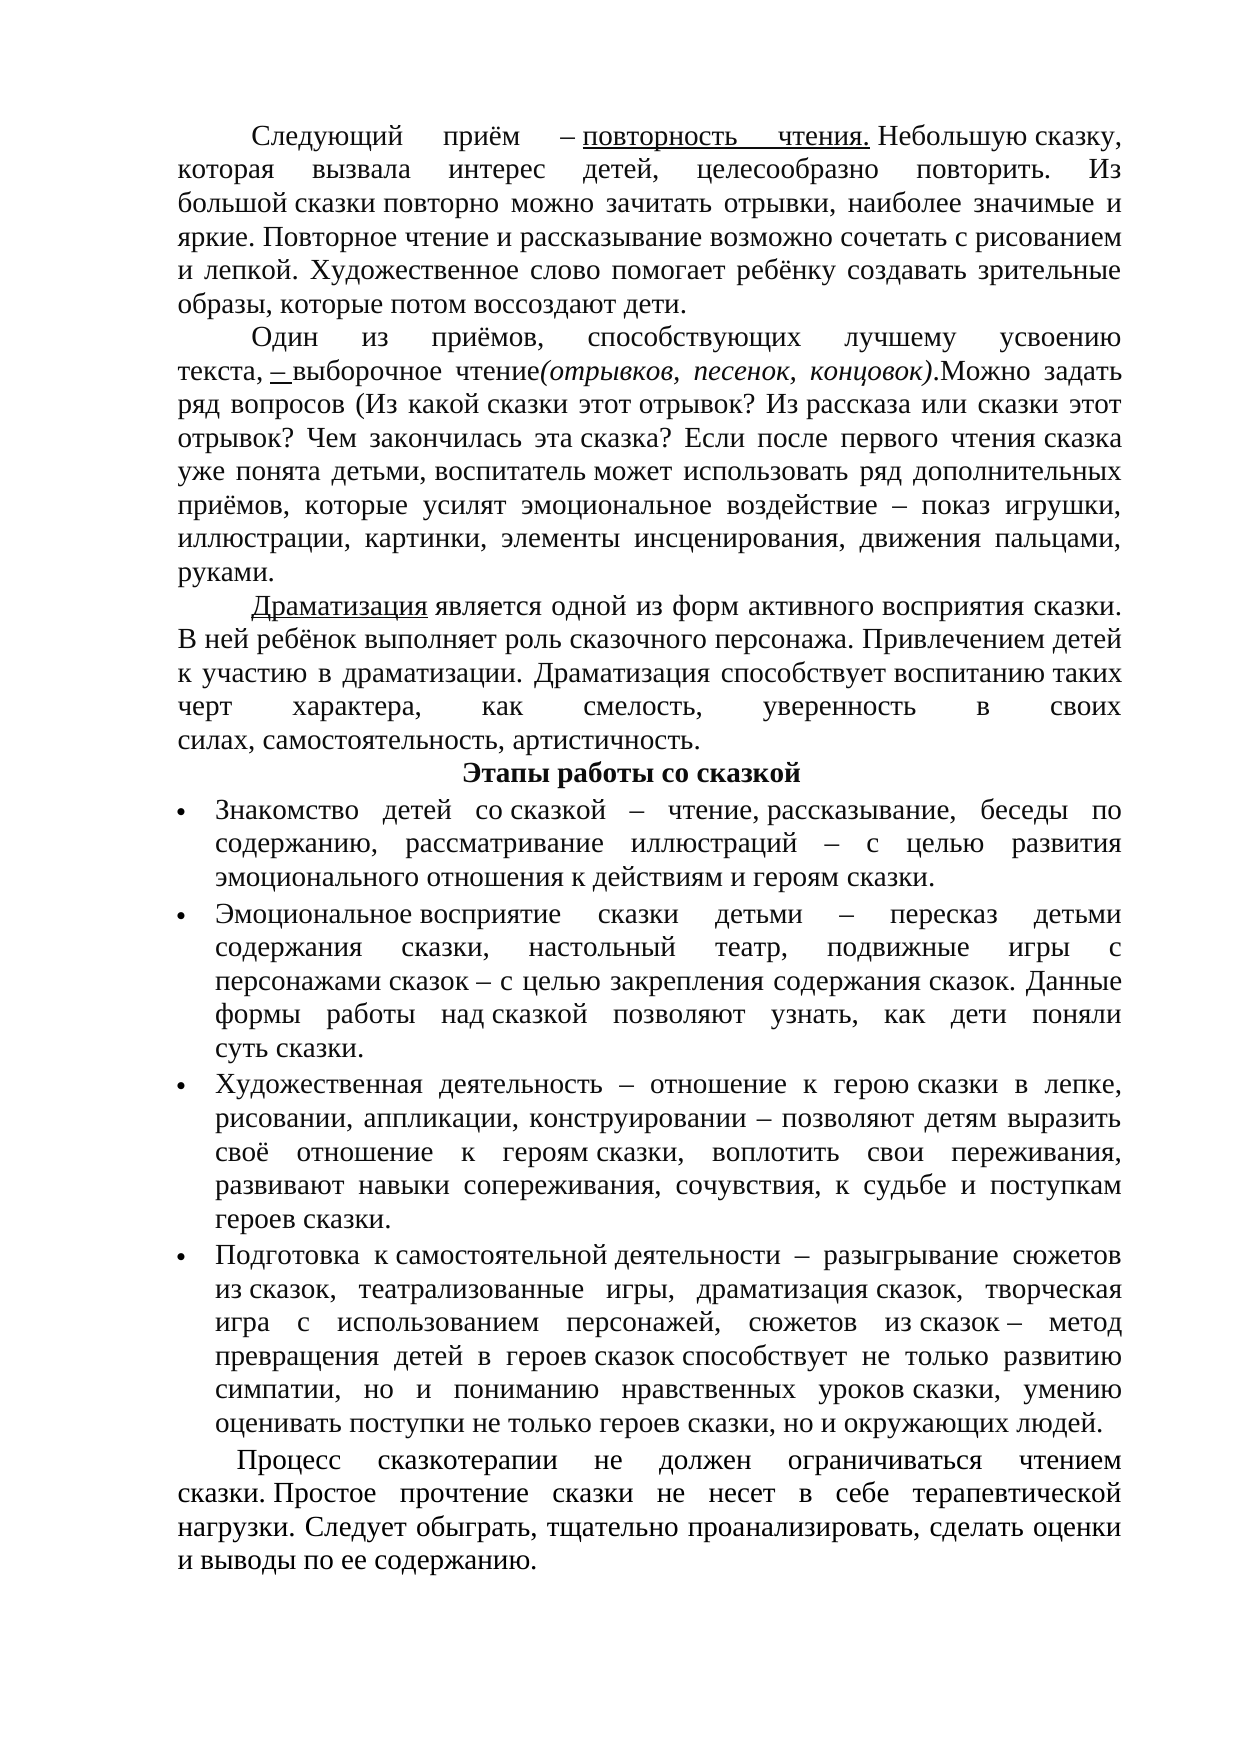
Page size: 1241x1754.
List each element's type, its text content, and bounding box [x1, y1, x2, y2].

list Эмоциональное восприятие сказки детьми – пересказ детьми содержания сказки, настольный театр, подвижные игры с персонажами сказок – с целью закрепления содержания сказок. Данные формы работы над сказкой позволяют узнать, как дети поняли суть сказки. [177, 896, 1122, 1063]
list Знакомство детей со сказкой – чтение, рассказывание, беседы по содержанию, рассматривание иллюстраций – с целью развития эмоционального отношения к действиям и героям сказки. [177, 792, 1122, 893]
text Следующий приём – повторность чтения. Небольшую сказку, которая вызвала интерес детей, целесообразно повторить. Из большой сказки повторно можно зачитать отрывки, наиболее значимые и яркие. Повторное чтение и рассказывание возможно сочетать с рисованием и лепкой. Художественное слово помогает ребёнку создавать зрительные образы, которые потом воссоздают дети. [177, 118, 1122, 319]
text Драматизация является одной из форм активного восприятия сказки. В ней ребёнок выполняет роль сказочного персонажа. Привлечением детей к участию в драматизации. Драматизация способствует воспитанию таких черт характера, как смелость, уверенность в своих силах, самостоятельность, артистичность. [177, 588, 1122, 755]
list Подготовка к самостоятельной деятельности – разыгрывание сюжетов из сказок, театрализованные игры, драматизация сказок, творческая игра с использованием персонажей, сюжетов из сказок – метод превращения детей в героев сказок способствует не только развитию симпатии, но и пониманию нравственных уроков сказки, умению оценивать поступки не только героев сказки, но и окружающих людей. [177, 1237, 1122, 1439]
text Этапы работы со сказкой [177, 755, 1122, 789]
text Процесс сказкотерапии не должен ограничиваться чтением сказки. Простое прочтение сказки не несет в себе терапевтической нагрузки. Следует обыграть, тщательно проанализировать, сделать оценки и выводы по ее содержанию. [177, 1442, 1122, 1576]
list Художественная деятельность – отношение к герою сказки в лепке, рисовании, аппликации, конструировании – позволяют детям выразить своё отношение к героям сказки, воплотить свои переживания, развивают навыки сопереживания, сочувствия, к судьбе и поступкам героев сказки. [177, 1067, 1122, 1234]
text Один из приёмов, способствующих лучшему усвоению текста, – выборочное чтение(отрывков, песенок, концовок).Можно задать ряд вопросов (Из какой сказки этот отрывок? Из рассказа или сказки этот отрывок? Чем закончилась эта сказка? Если после первого чтения сказка уже понята детьми, воспитатель может использовать ряд дополнительных приёмов, которые усилят эмоциональное воздействие – показ игрушки, иллюстрации, картинки, элементы инсценирования, движения пальцами, руками. [177, 319, 1122, 588]
